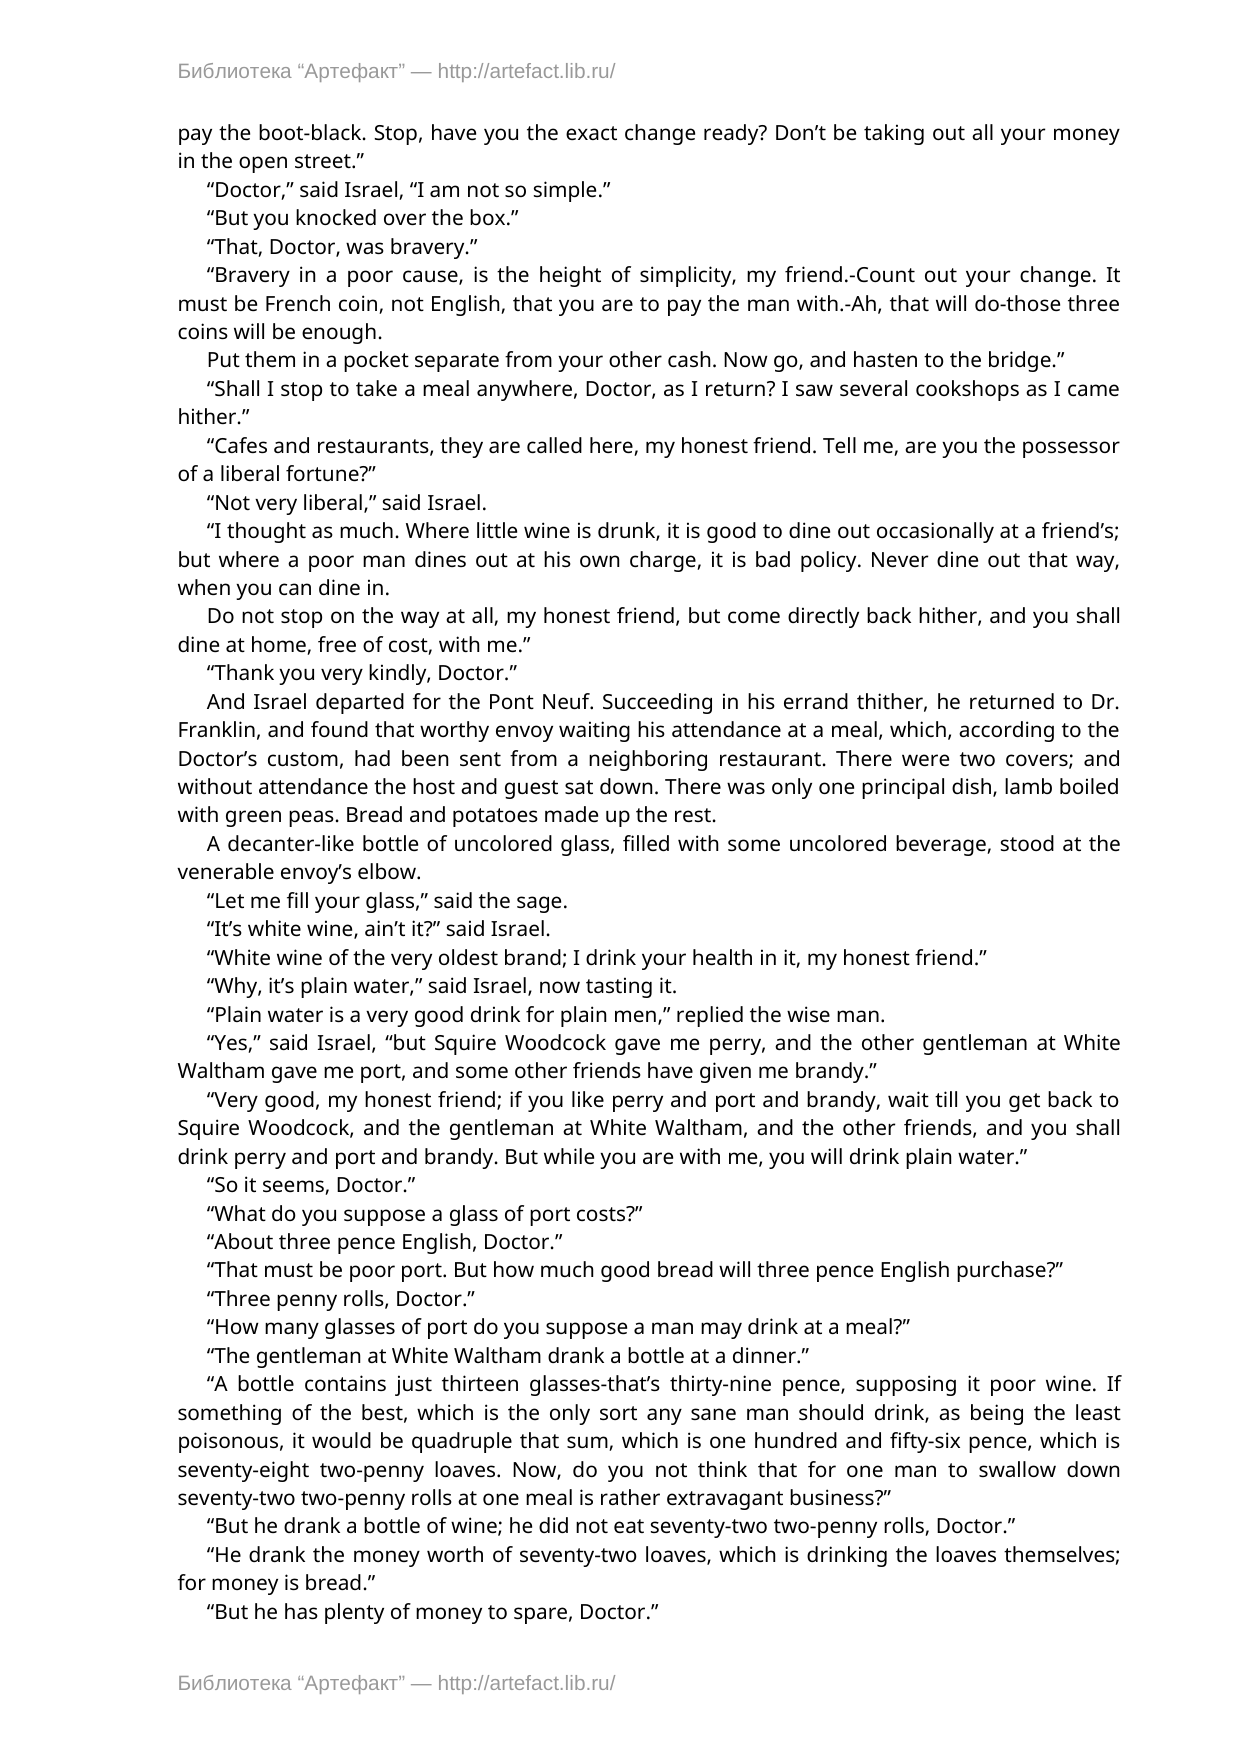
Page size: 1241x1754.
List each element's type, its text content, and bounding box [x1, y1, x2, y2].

text “Yes,” said Israel, “but Squire Woodcock gave me perry, and the other gentleman at White Waltham gave me port, and some other friends have given me brandy.” [177, 1028, 1122, 1085]
text And Israel departed for the Pont Neuf. Succeeding in his errand thither, he returned to Dr. Franklin, and found that worthy envoy waiting his attendance at a meal, which, according to the Doctor’s custom, had been sent from a neighboring restaurant. There were two covers; and without attendance the host and guest sat down. There was only one principal dish, lamb boiled with green peas. Bread and potatoes made up the rest. [177, 687, 1122, 829]
text “Bravery in a poor cause, is the height of simplicity, my friend.-Count out your change. It must be French coin, not English, that you are to pay the man with.-Ah, that will do-those three coins will be enough. [177, 260, 1122, 346]
text “It’s white wine, ain’t it?” said Israel. [177, 914, 1122, 943]
text “Cafes and restaurants, they are called here, my honest friend. Tell me, are you the possessor of a liberal fortune?” [177, 431, 1122, 488]
text “That must be poor port. But how much good bread will three pence English purchase?” [177, 1256, 1122, 1284]
text “So it seems, Doctor.” [177, 1170, 1122, 1199]
text “Plain water is a very good drink for plain men,” replied the wise man. [177, 1000, 1122, 1028]
text “Doctor,” said Israel, “I am not so simple.” [177, 175, 1122, 203]
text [177, 118, 1122, 175]
text Do not stop on the way at all, my honest friend, but come directly back hither, and you shall dine at home, free of cost, with me.” [177, 602, 1122, 658]
text “Three penny rolls, Doctor.” [177, 1284, 1122, 1312]
text “About three pence English, Doctor.” [177, 1227, 1122, 1256]
text “That, Doctor, was bravery.” [177, 232, 1122, 260]
text “Shall I stop to take a meal anywhere, Doctor, as I return? I saw several cookshops as I came hither.” [177, 374, 1122, 431]
text “A bottle contains just thirteen glasses-that’s thirty-nine pence, supposing it poor wine. If something of the best, which is the only sort any sane man should drink, as being the least poisonous, it would be quadruple that sum, which is one hundred and fifty-six pence, which is seventy-eight two-penny loaves. Now, do you not think that for one man to swallow down seventy-two two-penny rolls at one meal is rather extravagant business?” [177, 1369, 1122, 1512]
text “Let me fill your glass,” said the sage. [177, 886, 1122, 914]
text “I thought as much. Where little wine is drunk, it is good to dine out occasionally at a friend’s; but where a poor man dines out at his own charge, it is bad policy. Never dine out that way, when you can dine in. [177, 516, 1122, 602]
text “How many glasses of port do you suppose a man may drink at a meal?” [177, 1312, 1122, 1341]
text “He drank the money worth of seventy-two loaves, which is drinking the loaves themselves; for money is bread.” [177, 1540, 1122, 1597]
text “What do you suppose a glass of port costs?” [177, 1199, 1122, 1227]
text “But he has plenty of money to spare, Doctor.” [177, 1597, 1122, 1625]
text “Not very liberal,” said Israel. [177, 488, 1122, 516]
text “The gentleman at White Waltham drank a bottle at a dinner.” [177, 1341, 1122, 1369]
text “Why, it’s plain water,” said Israel, now tasting it. [177, 971, 1122, 1000]
text “But you knocked over the box.” [177, 203, 1122, 232]
text “Thank you very kindly, Doctor.” [177, 658, 1122, 687]
text “But he drank a bottle of wine; he did not eat seventy-two two-penny rolls, Doctor.” [177, 1512, 1122, 1540]
text “White wine of the very oldest brand; I drink your health in it, my honest friend.” [177, 943, 1122, 971]
text Put them in a pocket separate from your other cash. Now go, and hasten to the bridge.” [177, 346, 1122, 374]
text A decanter-like bottle of uncolored glass, filled with some uncolored beverage, stood at the venerable envoy’s elbow. [177, 829, 1122, 886]
text “Very good, my honest friend; if you like perry and port and brandy, wait till you get back to Squire Woodcock, and the gentleman at White Waltham, and the other friends, and you shall drink perry and port and brandy. But while you are with me, you will drink plain water.” [177, 1085, 1122, 1170]
